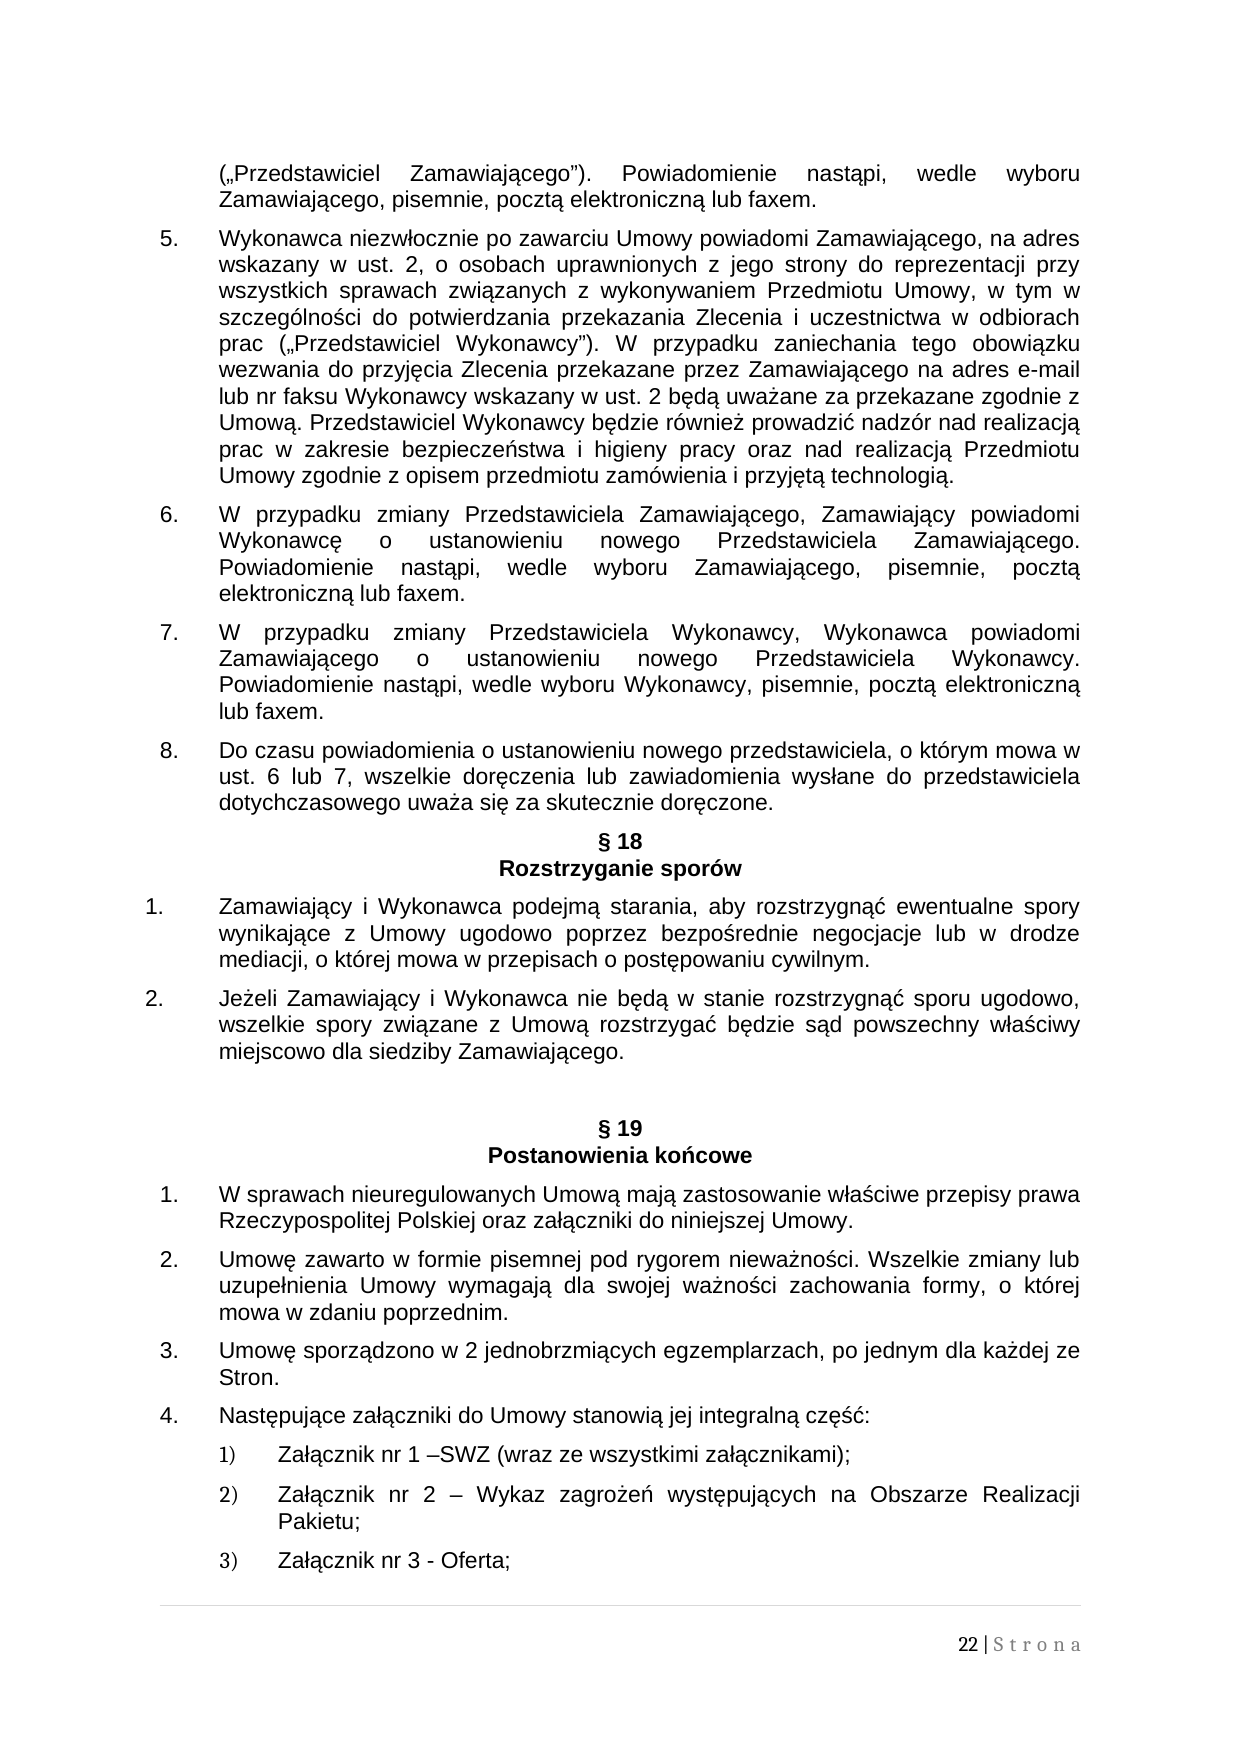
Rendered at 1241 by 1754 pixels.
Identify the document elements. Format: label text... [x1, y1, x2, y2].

list W przypadku zmiany Przedstawiciela Wykonawcy, Wykonawca powiadomi Zamawiającego o ustanowieniu nowego Przedstawiciela Wykonawcy. Powiadomienie nastąpi, wedle wyboru Wykonawcy, pisemnie, pocztą elektroniczną lub faxem. [159, 619, 1081, 724]
list Załącznik nr 1 –SWZ (wraz ze wszystkimi załącznikami); [219, 1441, 1081, 1468]
list Wykonawca niezwłocznie po zawarciu Umowy powiadomi Zamawiającego, na adres wskazany w ust. 2, o osobach uprawnionych z jego strony do reprezentacji przy wszystkich sprawach związanych z wykonywaniem Przedmiotu Umowy, w tym w szczególności do potwierdzania przekazania Zlecenia i uczestnictwa w odbiorach prac („Przedstawiciel Wykonawcy”). W przypadku zaniechania tego obowiązku wezwania do przyjęcia Zlecenia przekazane przez Zamawiającego na adres e-mail lub nr faksu Wykonawcy wskazany w ust. 2 będą uważane za przekazane zgodnie z Umową. Przedstawiciel Wykonawcy będzie również prowadzić nadzór nad realizacją prac w zakresie bezpieczeństwa i higieny pracy oraz nad realizacją Przedmiotu Umowy zgodnie z opisem przedmiotu zamówienia i przyjętą technologią. [159, 225, 1081, 488]
list Jeżeli Zamawiający i Wykonawca nie będą w stanie rozstrzygnąć sporu ugodowo, wszelkie spory związane z Umową rozstrzygać będzie sąd powszechny właściwy miejscowo dla siedziby Zamawiającego. [145, 985, 1081, 1064]
text § 18 Rozstrzyganie sporów [159, 828, 1081, 881]
list Następujące załączniki do Umowy stanowią jej integralną część: [159, 1402, 1081, 1429]
list Zamawiający i Wykonawca podejmą starania, aby rozstrzygnąć ewentualne spory wynikające z Umowy ugodowo poprzez bezpośrednie negocjacje lub w drodze mediacji, o której mowa w przepisach o postępowaniu cywilnym. [145, 893, 1081, 972]
list Umowę zawarto w formie pisemnej pod rygorem nieważności. Wszelkie zmiany lub uzupełnienia Umowy wymagają dla swojej ważności zachowania formy, o której mowa w zdaniu poprzednim. [159, 1246, 1081, 1325]
text § 19 Postanowienia końcowe [159, 1115, 1081, 1168]
list Załącznik nr 3 - Oferta; [219, 1547, 1081, 1574]
list W przypadku zmiany Przedstawiciela Zamawiającego, Zamawiający powiadomi Wykonawcę o ustanowieniu nowego Przedstawiciela Zamawiającego. Powiadomienie nastąpi, wedle wyboru Zamawiającego, pisemnie, pocztą elektroniczną lub faxem. [159, 501, 1081, 606]
list Do czasu powiadomienia o ustanowieniu nowego przedstawiciela, o którym mowa w ust. 6 lub 7, wszelkie doręczenia lub zawiadomienia wysłane do przedstawiciela dotychczasowego uważa się za skutecznie doręczone. [159, 737, 1081, 816]
list Umowę sporządzono w 2 jednobrzmiących egzemplarzach, po jednym dla każdej ze Stron. [159, 1337, 1081, 1390]
list Załącznik nr 2 – Wykaz zagrożeń występujących na Obszarze Realizacji Pakietu; [219, 1481, 1081, 1534]
list W sprawach nieuregulowanych Umową mają zastosowanie właściwe przepisy prawa Rzeczypospolitej Polskiej oraz załączniki do niniejszej Umowy. [159, 1181, 1081, 1233]
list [159, 159, 1081, 212]
